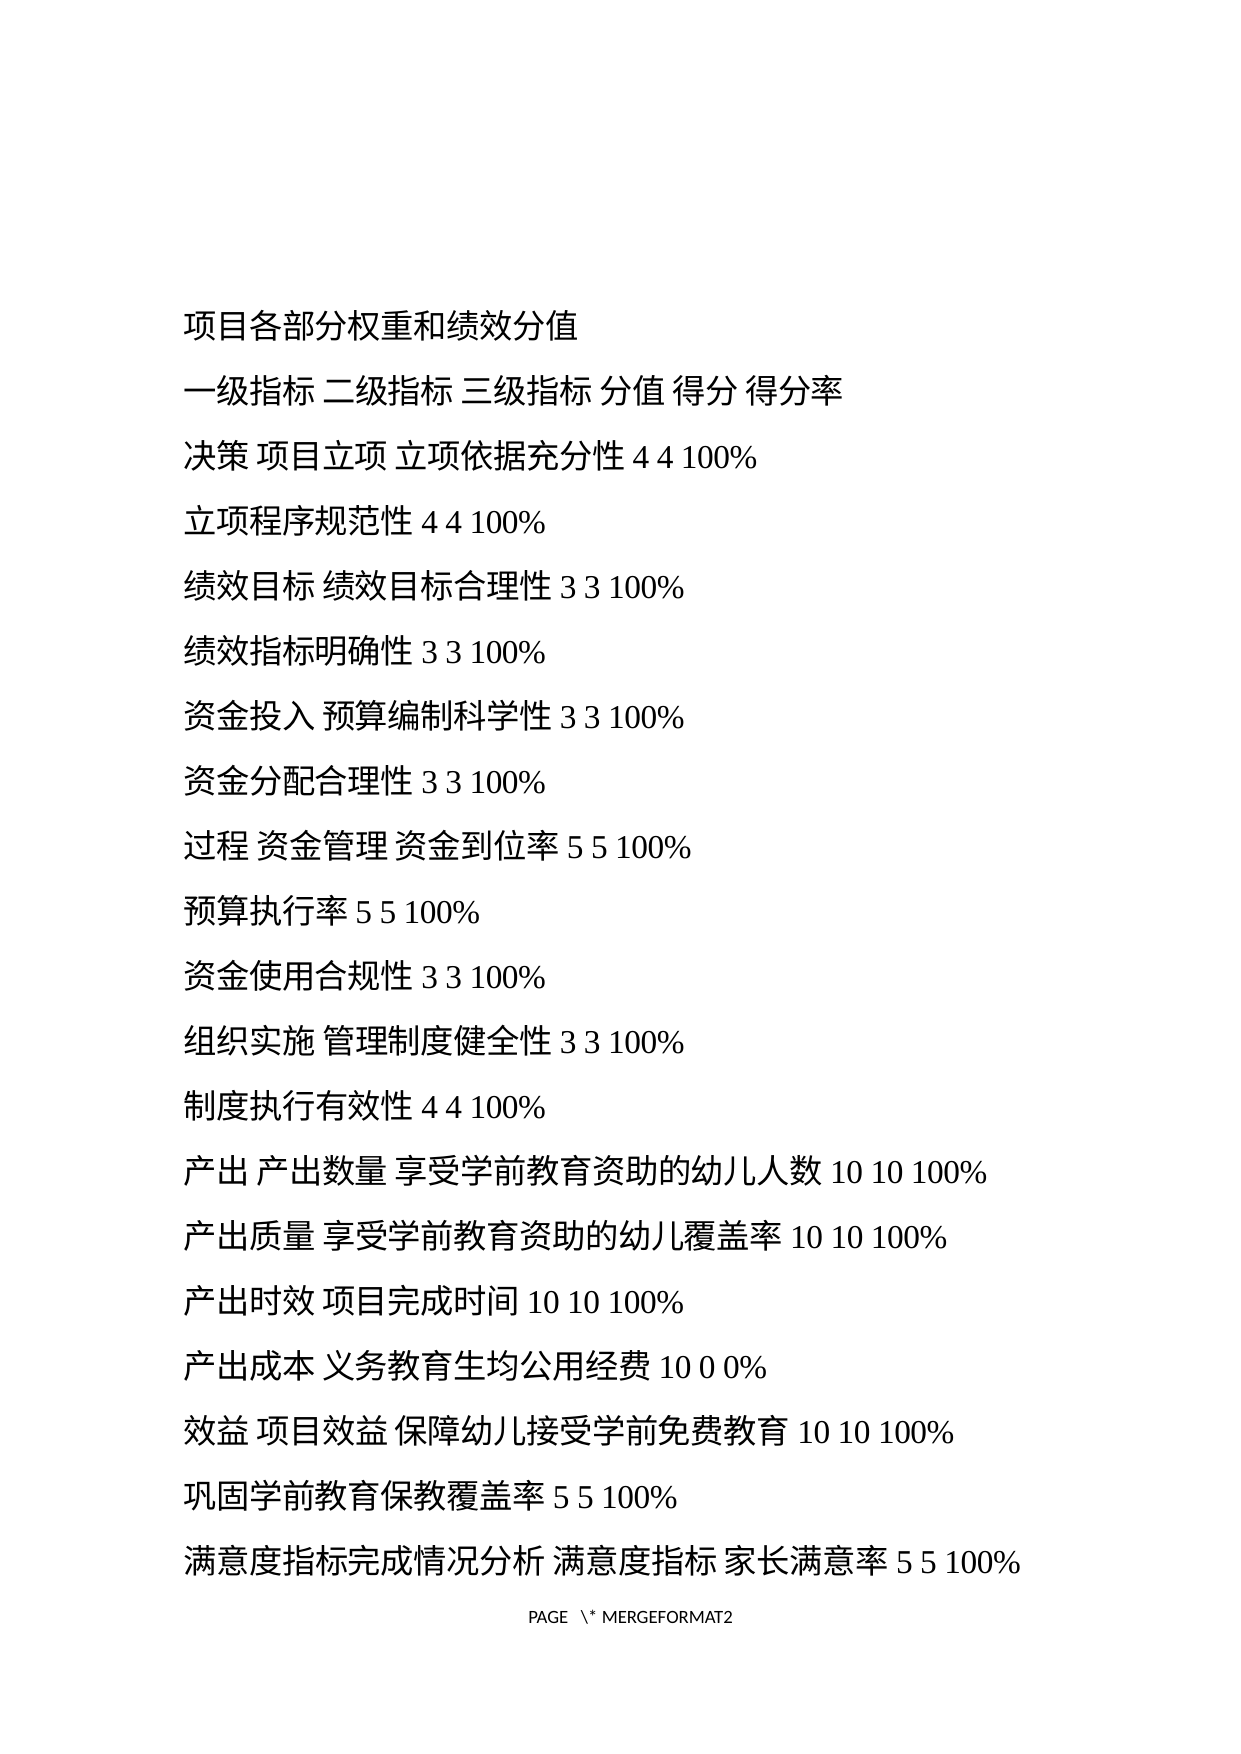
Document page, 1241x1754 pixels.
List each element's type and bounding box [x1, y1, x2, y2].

text [183, 162, 1078, 1592]
